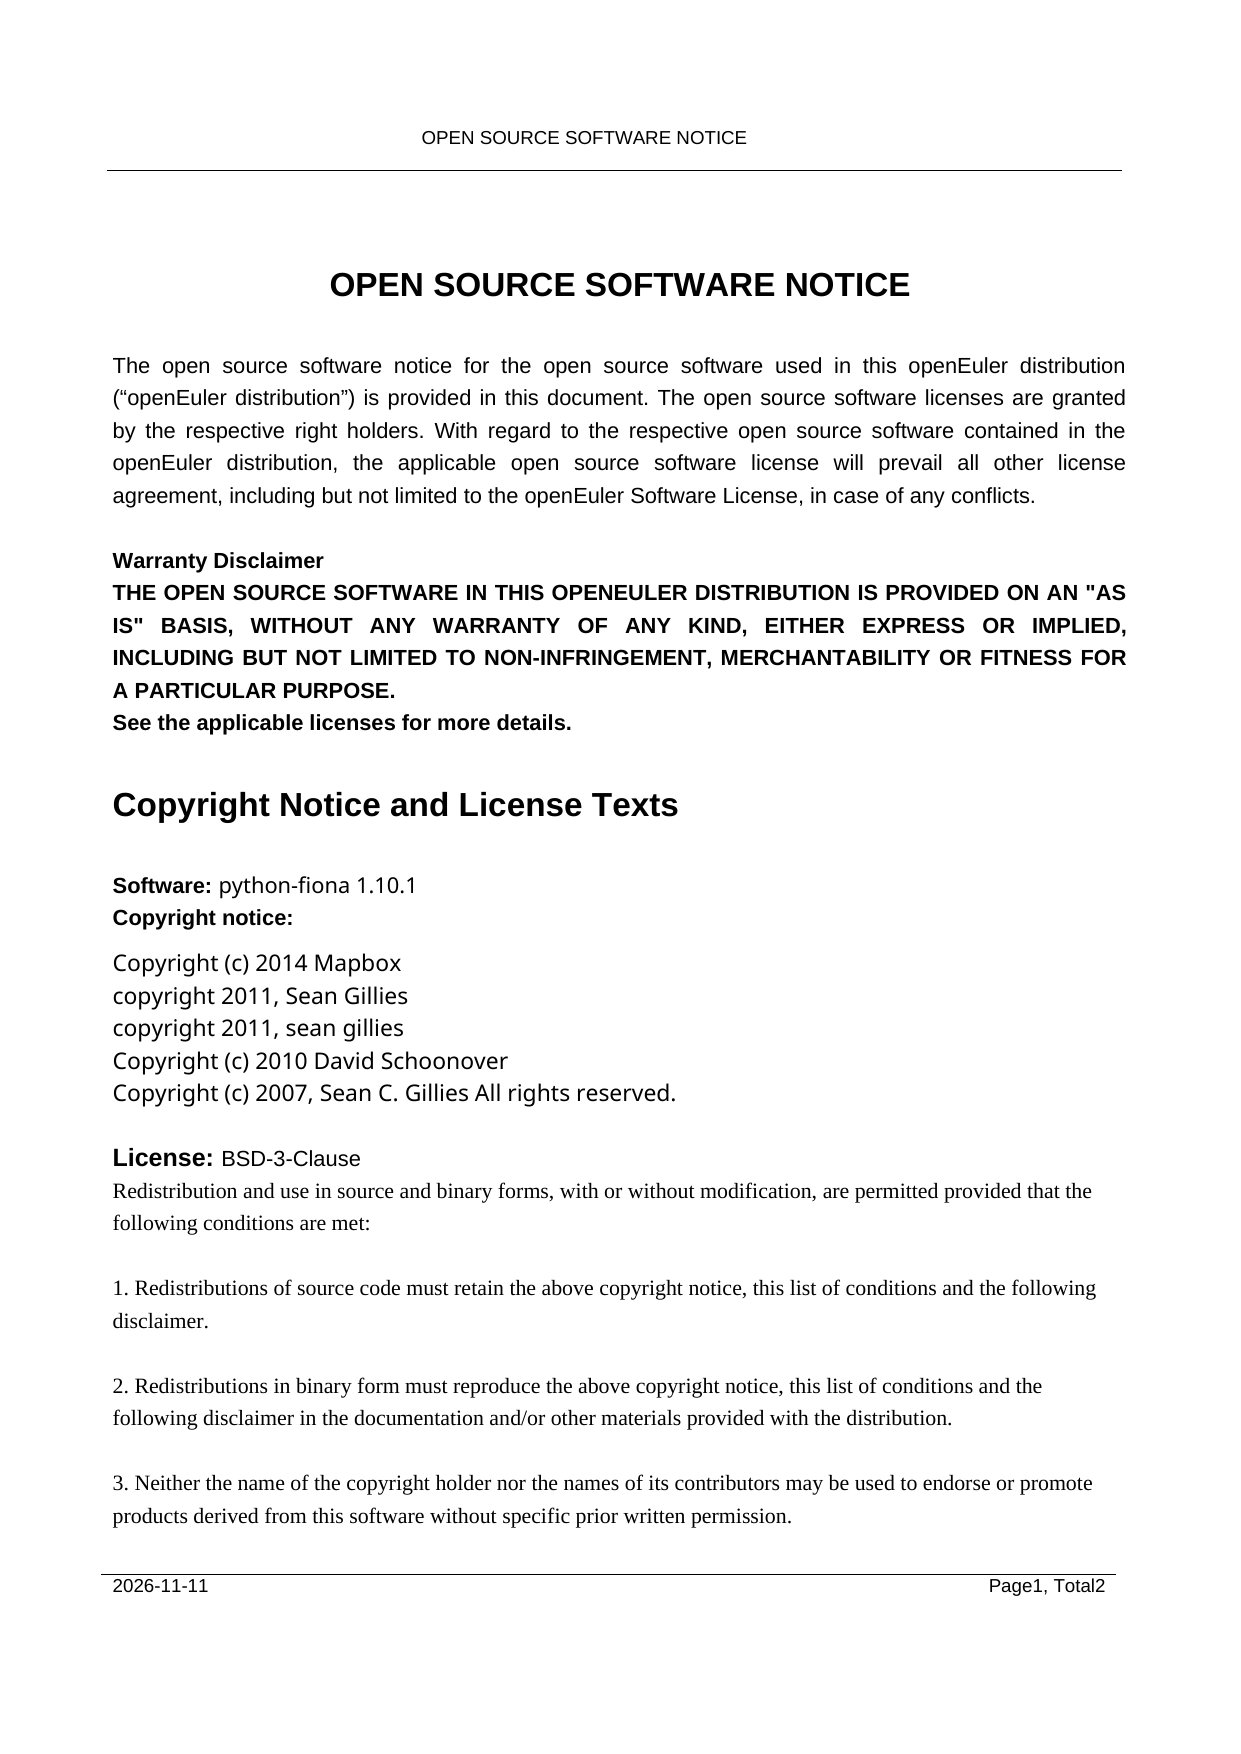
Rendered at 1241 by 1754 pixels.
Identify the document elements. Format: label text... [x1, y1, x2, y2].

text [112, 1174, 1128, 1532]
text THE OPEN SOURCE SOFTWARE IN THIS OPENEULER DISTRIBUTION IS PROVIDED ON AN "AS IS" BASIS, WITHOUT ANY WARRANTY OF ANY KIND, EITHER EXPRESS OR IMPLIED, INCLUDING BUT NOT LIMITED TO NON-INFRINGEMENT, MERCHANTABILITY OR FITNESS FOR A PARTICULAR PURPOSE. See the applicable licenses for more details. [112, 576, 1128, 739]
title Software: python-fiona 1.10.1 [112, 869, 1128, 901]
text Warranty Disclaimer [112, 544, 1128, 576]
text The open source software notice for the open source software used in this openEuler distribution (“openEuler distribution”) is provided in this document. The open source software licenses are granted by the respective right holders. With regard to the respective open source software contained in the openEuler distribution, the applicable open source software license will prevail all other license agreement, including but not limited to the openEuler Software License, in case of any conflicts. [112, 349, 1128, 511]
text License: BSD-3-Clause [112, 1142, 1128, 1174]
text Copyright notice: [112, 901, 1128, 934]
text Copyright Notice and License Texts [112, 771, 1128, 836]
text OPEN SOURCE SOFTWARE NOTICE [112, 251, 1128, 316]
text Copyright (c) 2014 Mapbox copyright 2011, Sean Gillies copyright 2011, sean gillies Copyright (c) 2010 David Schoonover Copyright (c) 2007, Sean C. Gillies All rights reserved. [112, 947, 1128, 1142]
